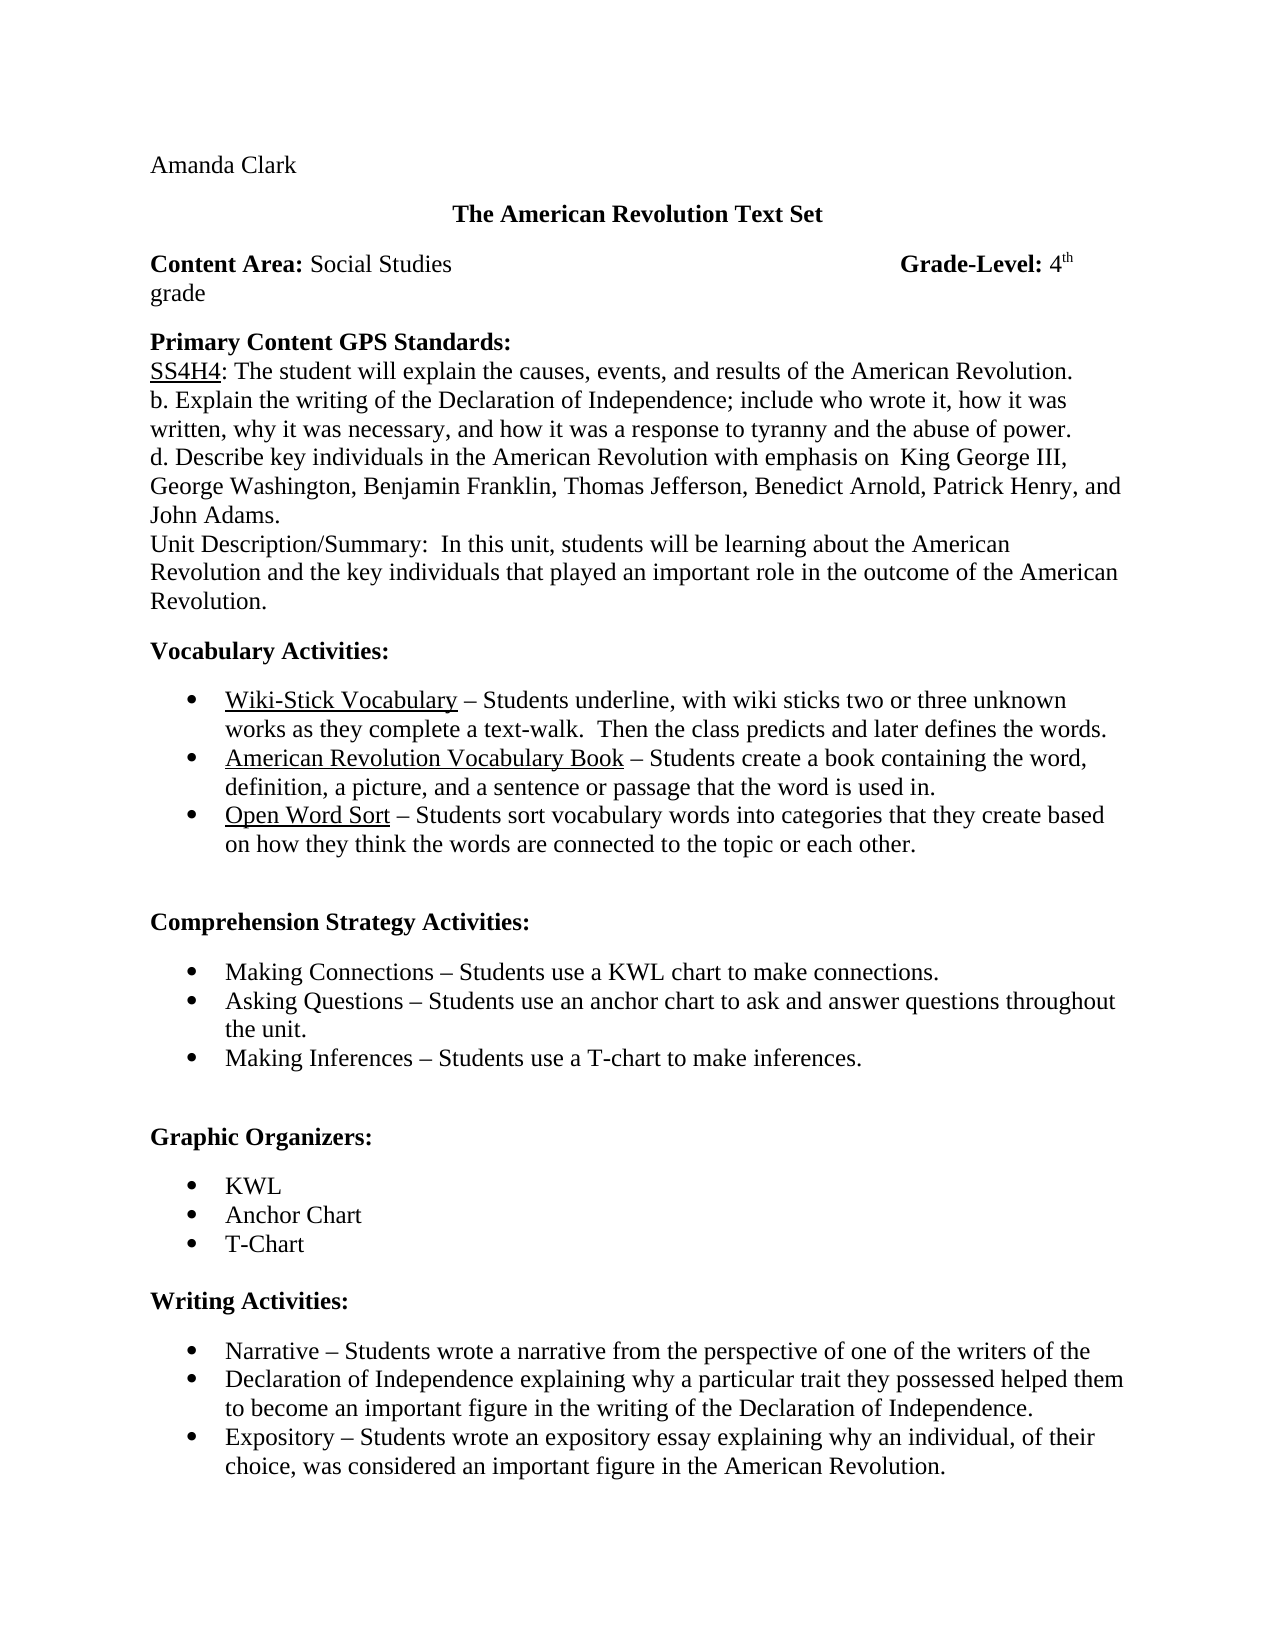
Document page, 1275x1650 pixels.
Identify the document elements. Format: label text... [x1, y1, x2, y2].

list Making Connections – Students use a KWL chart to make connections. [187, 957, 1125, 986]
text Writing Activities: [150, 1286, 1125, 1315]
text d. Describe key individuals in the American Revolution with emphasis on King George III, George Washington, Benjamin Franklin, Thomas Jefferson, Benedict Arnold, Patrick Henry, and John Adams. [150, 442, 1125, 529]
list Open Word Sort – Students sort vocabulary words into categories that they create based on how they think the words are connected to the topic or each other. [187, 800, 1125, 858]
text SS4H4: The student will explain the causes, events, and results of the American Revolution. [150, 356, 1125, 385]
text Vocabulary Activities: [150, 636, 1125, 664]
list Making Inferences – Students use a T-chart to make inferences. [187, 1043, 1125, 1072]
text Primary Content GPS Standards: [150, 327, 1125, 356]
text Unit Description/Summary: In this unit, students will be learning about the American Revolution and the key individuals that played an important role in the outcome of the American Revolution. [150, 529, 1125, 615]
list Anchor Chart [187, 1200, 1125, 1229]
list Expository – Students wrote an expository essay explaining why an individual, of their choice, was considered an important figure in the American Revolution. [187, 1422, 1125, 1479]
text Comprehension Strategy Activities: [150, 907, 1125, 936]
list T-Chart [187, 1229, 1125, 1257]
list Narrative – Students wrote a narrative from the perspective of one of the writers of the [187, 1336, 1125, 1364]
text Graphic Organizers: [150, 1122, 1125, 1150]
text The American Revolution Text Set [150, 199, 1125, 228]
list American Revolution Vocabulary Book – Students create a book containing the word, definition, a picture, and a sentence or passage that the word is used in. [187, 743, 1125, 800]
list Wiki-Stick Vocabulary – Students underline, with wiki sticks two or three unknown works as they complete a text-walk. Then the class predicts and later defines the words. [187, 685, 1125, 743]
list Asking Questions – Students use an anchor chart to ask and answer questions throughout the unit. [187, 986, 1125, 1043]
text Content Area: Social Studies Grade-Level: 4th grade [150, 249, 1125, 307]
list Declaration of Independence explaining why a particular trait they possessed helped them to become an important figure in the writing of the Declaration of Independence. [187, 1364, 1125, 1422]
text Amanda Clark [150, 150, 1125, 179]
text b. Explain the writing of the Declaration of Independence; include who wrote it, how it was written, why it was necessary, and how it was a response to tyranny and the abuse of power. [150, 385, 1125, 442]
list KWL [187, 1171, 1125, 1200]
